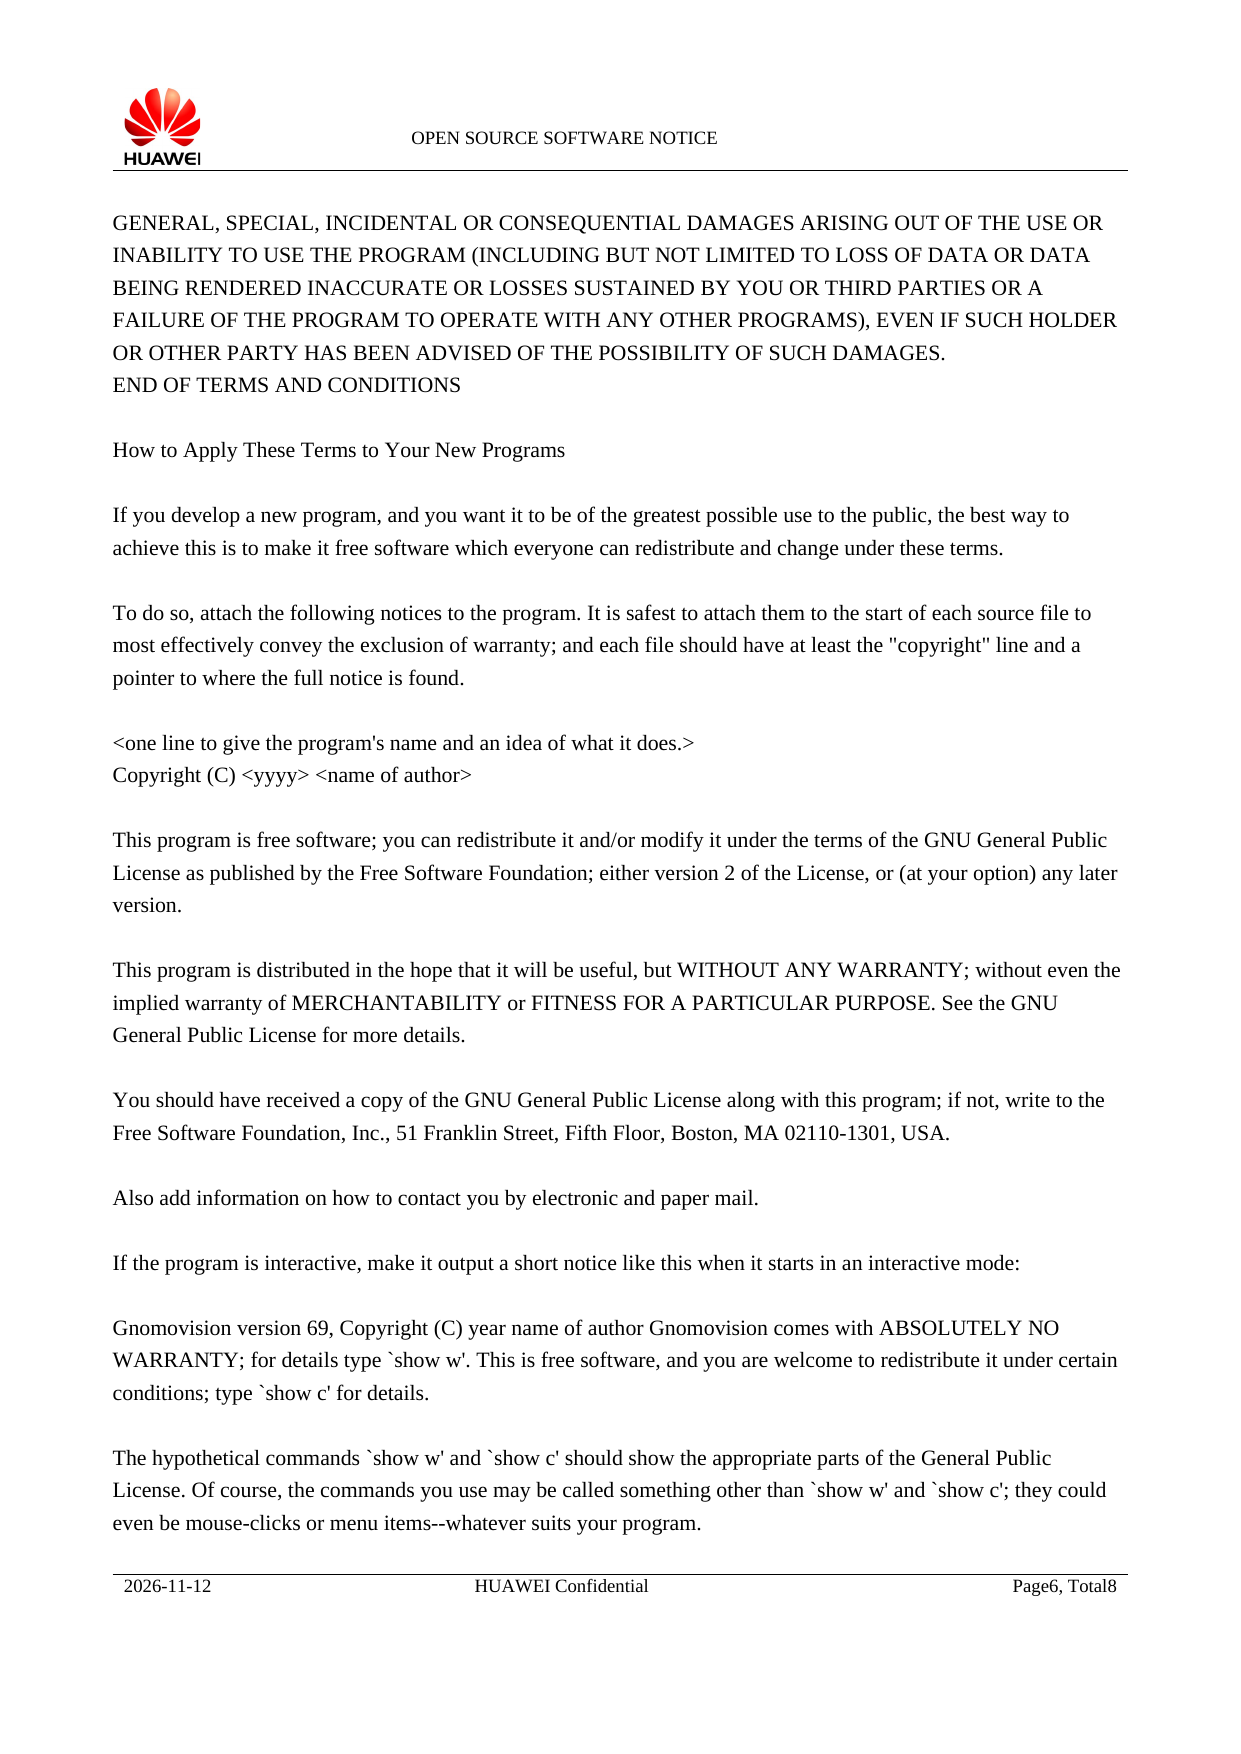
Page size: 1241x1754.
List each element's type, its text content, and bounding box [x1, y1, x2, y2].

picture [124, 88, 201, 165]
